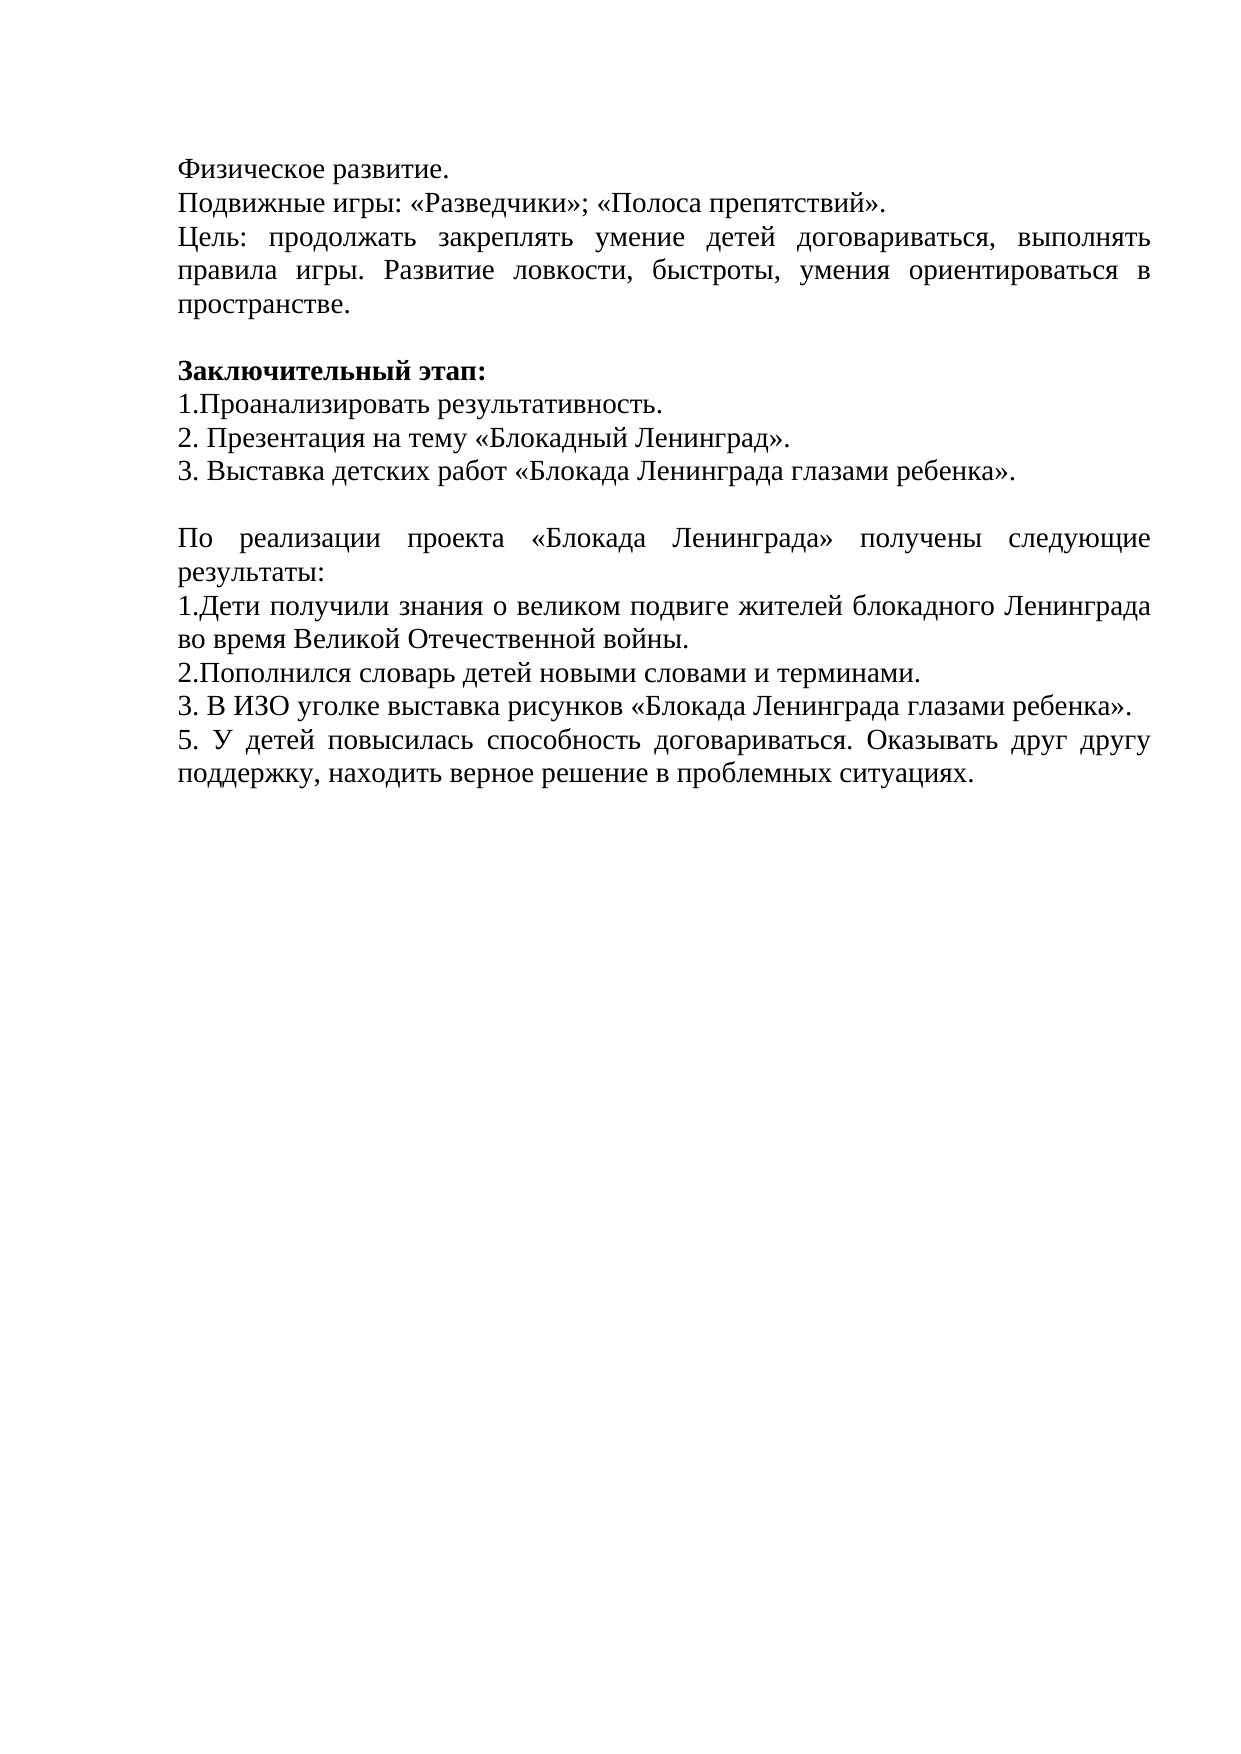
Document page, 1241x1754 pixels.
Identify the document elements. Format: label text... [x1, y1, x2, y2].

text Заключительный этап: [177, 353, 1152, 386]
text Физическое развитие. [177, 152, 1152, 185]
text Подвижные игры: «Разведчики»; «Полоса препятствий». [177, 185, 1152, 219]
text 3. В ИЗО уголке выставка рисунков «Блокада Ленинграда глазами ребенка». [177, 688, 1152, 722]
text 1.Дети получили знания о великом подвиге жителей блокадного Ленинграда во время Великой Отечественной войны. [177, 588, 1152, 655]
text 1.Проанализировать результативность. [177, 386, 1152, 420]
text 3. Выставка детских работ «Блокада Ленинграда глазами ребенка». [177, 453, 1152, 487]
text 2.Пополнился словарь детей новыми словами и терминами. [177, 655, 1152, 688]
text 2. Презентация на тему «Блокадный Ленинград». [177, 420, 1152, 453]
text 5. У детей повысилась способность договариваться. Оказывать друг другу поддержку, находить верное решение в проблемных ситуациях. [177, 722, 1152, 789]
text По реализации проекта «Блокада Ленинграда» получены следующие результаты: [177, 521, 1152, 588]
text Цель: продолжать закреплять умение детей договариваться, выполнять правила игры. Развитие ловкости, быстроты, умения ориентироваться в пространстве. [177, 219, 1152, 319]
